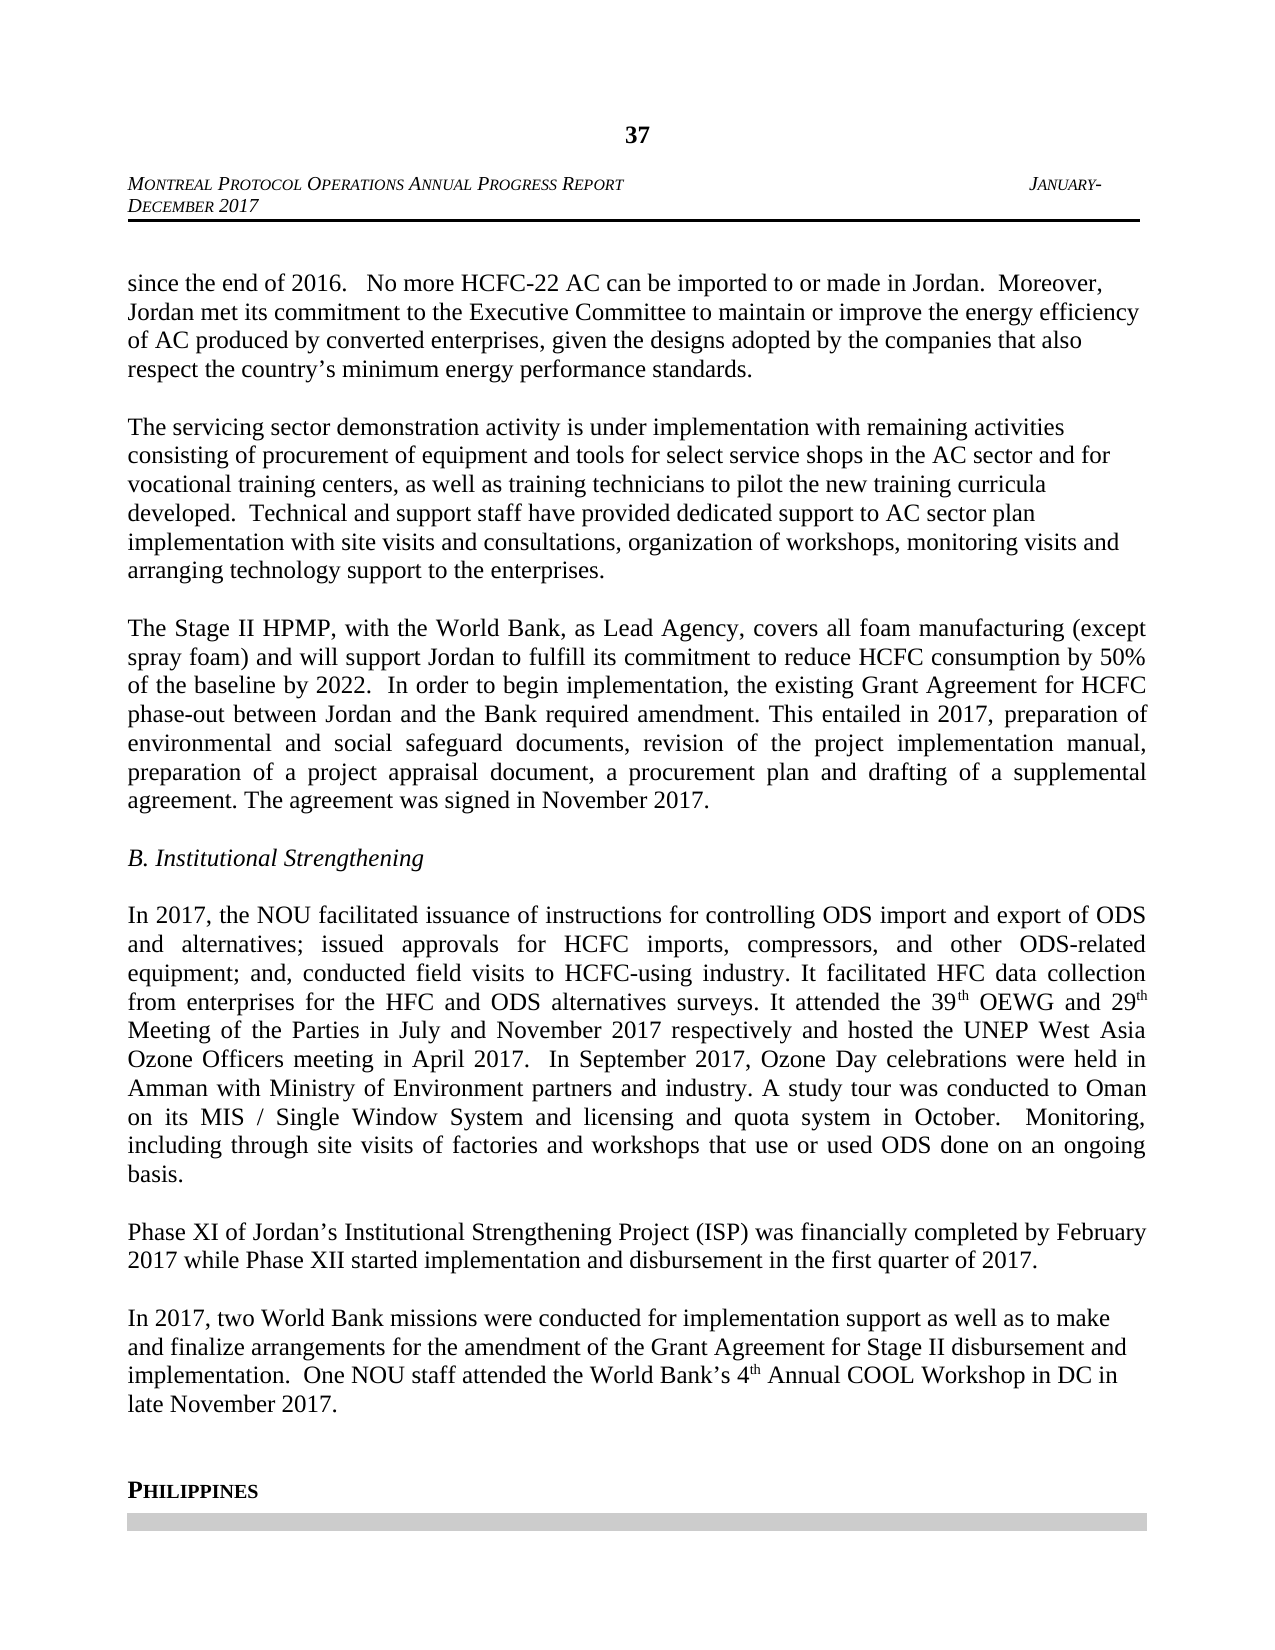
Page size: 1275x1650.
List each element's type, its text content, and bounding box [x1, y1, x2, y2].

text In 2017, two World Bank missions were conducted for implementation support as well as to make and finalize arrangements for the amendment of the Grant Agreement for Stage II disbursement and implementation. One NOU staff attended the World Bank’s 4th Annual COOL Workshop in DC in late November 2017. [127, 1303, 1147, 1418]
text Phase XI of Jordan’s Institutional Strengthening Project (ISP) was financially completed by February 2017 while Phase XII started implementation and disbursement in the first quarter of 2017. [127, 1217, 1147, 1274]
text B. Institutional Strengthening [127, 843, 1147, 872]
text In 2017, the NOU facilitated issuance of instructions for controlling ODS import and export of ODS and alternatives; issued approvals for HCFC imports, compressors, and other ODS-related equipment; and, conducted field visits to HCFC-using industry. It facilitated HFC data collection from enterprises for the HFC and ODS alternatives surveys. It attended the 39th OEWG and 29th Meeting of the Parties in July and November 2017 respectively and hosted the UNEP West Asia Ozone Officers meeting in April 2017. In September 2017, Ozone Day celebrations were held in Amman with Ministry of Environment partners and industry. A study tour was conducted to Oman on its MIS / Single Window System and licensing and quota system in October. Monitoring, including through site visits of factories and workshops that use or used ODS done on an ongoing basis. [127, 901, 1147, 1188]
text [127, 268, 1147, 383]
text The Stage II HPMP, with the World Bank, as Lead Agency, covers all foam manufacturing (except spray foam) and will support Jordan to fulfill its commitment to reduce HCFC consumption by 50% of the baseline by 2022. In order to begin implementation, the existing Grant Agreement for HCFC phase-out between Jordan and the Bank required amendment. This entailed in 2017, preparation of environmental and social safeguard documents, revision of the project implementation manual, preparation of a project appraisal document, a procurement plan and drafting of a supplemental agreement. The agreement was signed in November 2017. [127, 613, 1147, 814]
text Philippines [127, 1476, 1147, 1504]
text The servicing sector demonstration activity is under implementation with remaining activities consisting of procurement of equipment and tools for select service shops in the AC sector and for vocational training centers, as well as training technicians to pilot the new training curricula developed. Technical and support staff have provided dedicated support to AC sector plan implementation with site visits and consultations, organization of workshops, monitoring visits and arranging technology support to the enterprises. [127, 412, 1147, 584]
